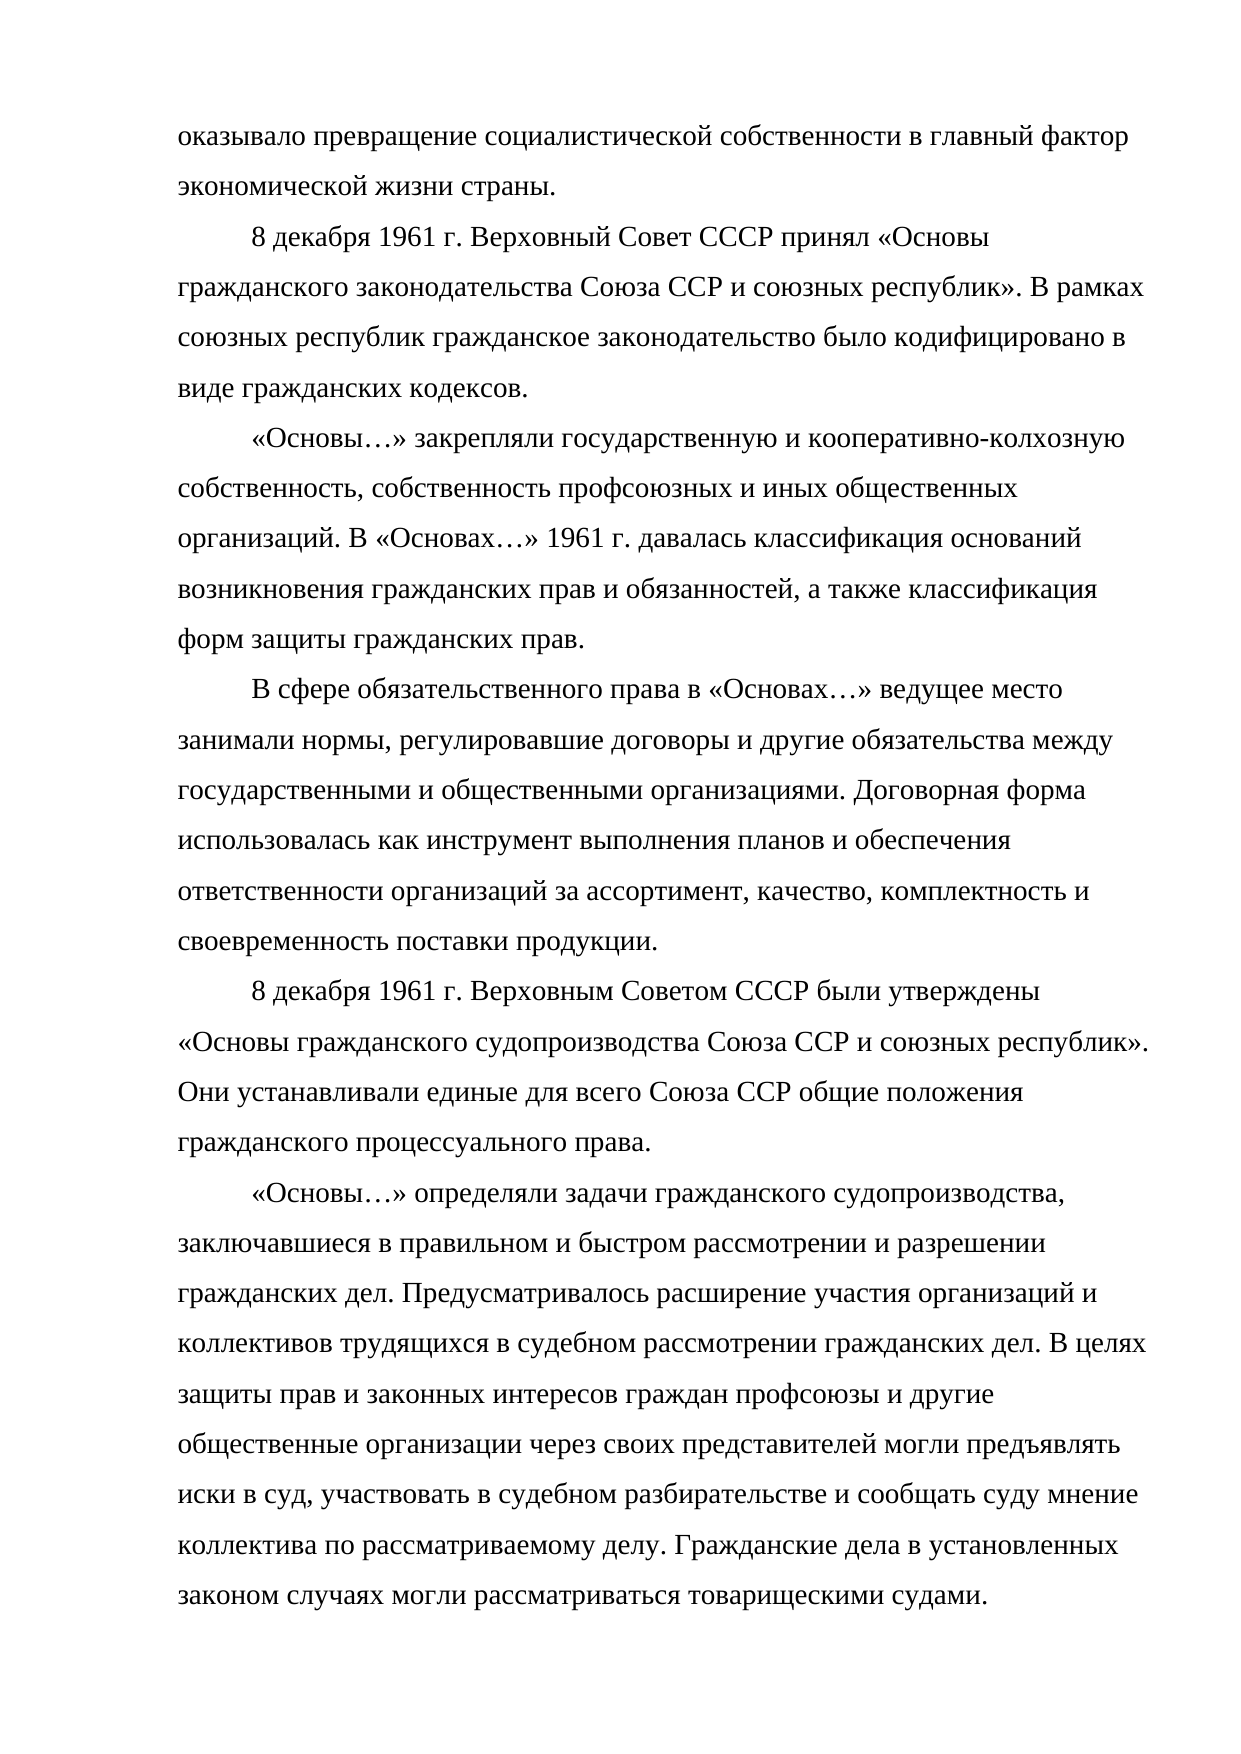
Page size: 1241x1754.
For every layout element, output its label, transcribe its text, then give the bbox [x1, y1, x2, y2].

text 8 декабря 1961 г. Верховный Совет СССР принял «Основы гражданского законодательства Союза ССР и союзных республик». В рамках союзных республик гражданское законодательство было кодифицировано в виде гражданских кодексов. [177, 219, 1152, 403]
text «Основы…» определяли задачи гражданского судопроизводства, заключавшиеся в правильном и быстром рассмотрении и разрешении гражданских дел. Предусматривалось расширение участия организаций и коллективов трудящихся в судебном рассмотрении гражданских дел. В целях защиты прав и законных интересов граждан профсоюзы и другие общественные организации через своих представителей могли предъявлять иски в суд, участвовать в судебном разбирательстве и сообщать суду мнение коллектива по рассматриваемому делу. Гражданские дела в установленных законом случаях могли рассматриваться товарищескими судами. [177, 1175, 1152, 1611]
text 8 декабря 1961 г. Верховным Советом СССР были утверждены «Основы гражданского судопроизводства Союза ССР и союзных республик». Они устанавливали единые для всего Союза ССР общие положения гражданского процессуального права. [177, 973, 1152, 1158]
text «Основы…» закрепляли государственную и кооперативно-колхозную собственность, собственность профсоюзных и иных общественных организаций. В «Основах…» 1961 г. давалась классификация оснований возникновения гражданских прав и обязанностей, а также классификация форм защиты гражданских прав. [177, 420, 1152, 655]
text В сфере обязательственного права в «Основах…» ведущее место занимали нормы, регулировавшие договоры и другие обязательства между государственными и общественными организациями. Договорная форма использовалась как инструмент выполнения планов и обеспечения ответственности организаций за ассортимент, качество, комплектность и своевременность поставки продукции. [177, 672, 1152, 957]
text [177, 118, 1152, 202]
